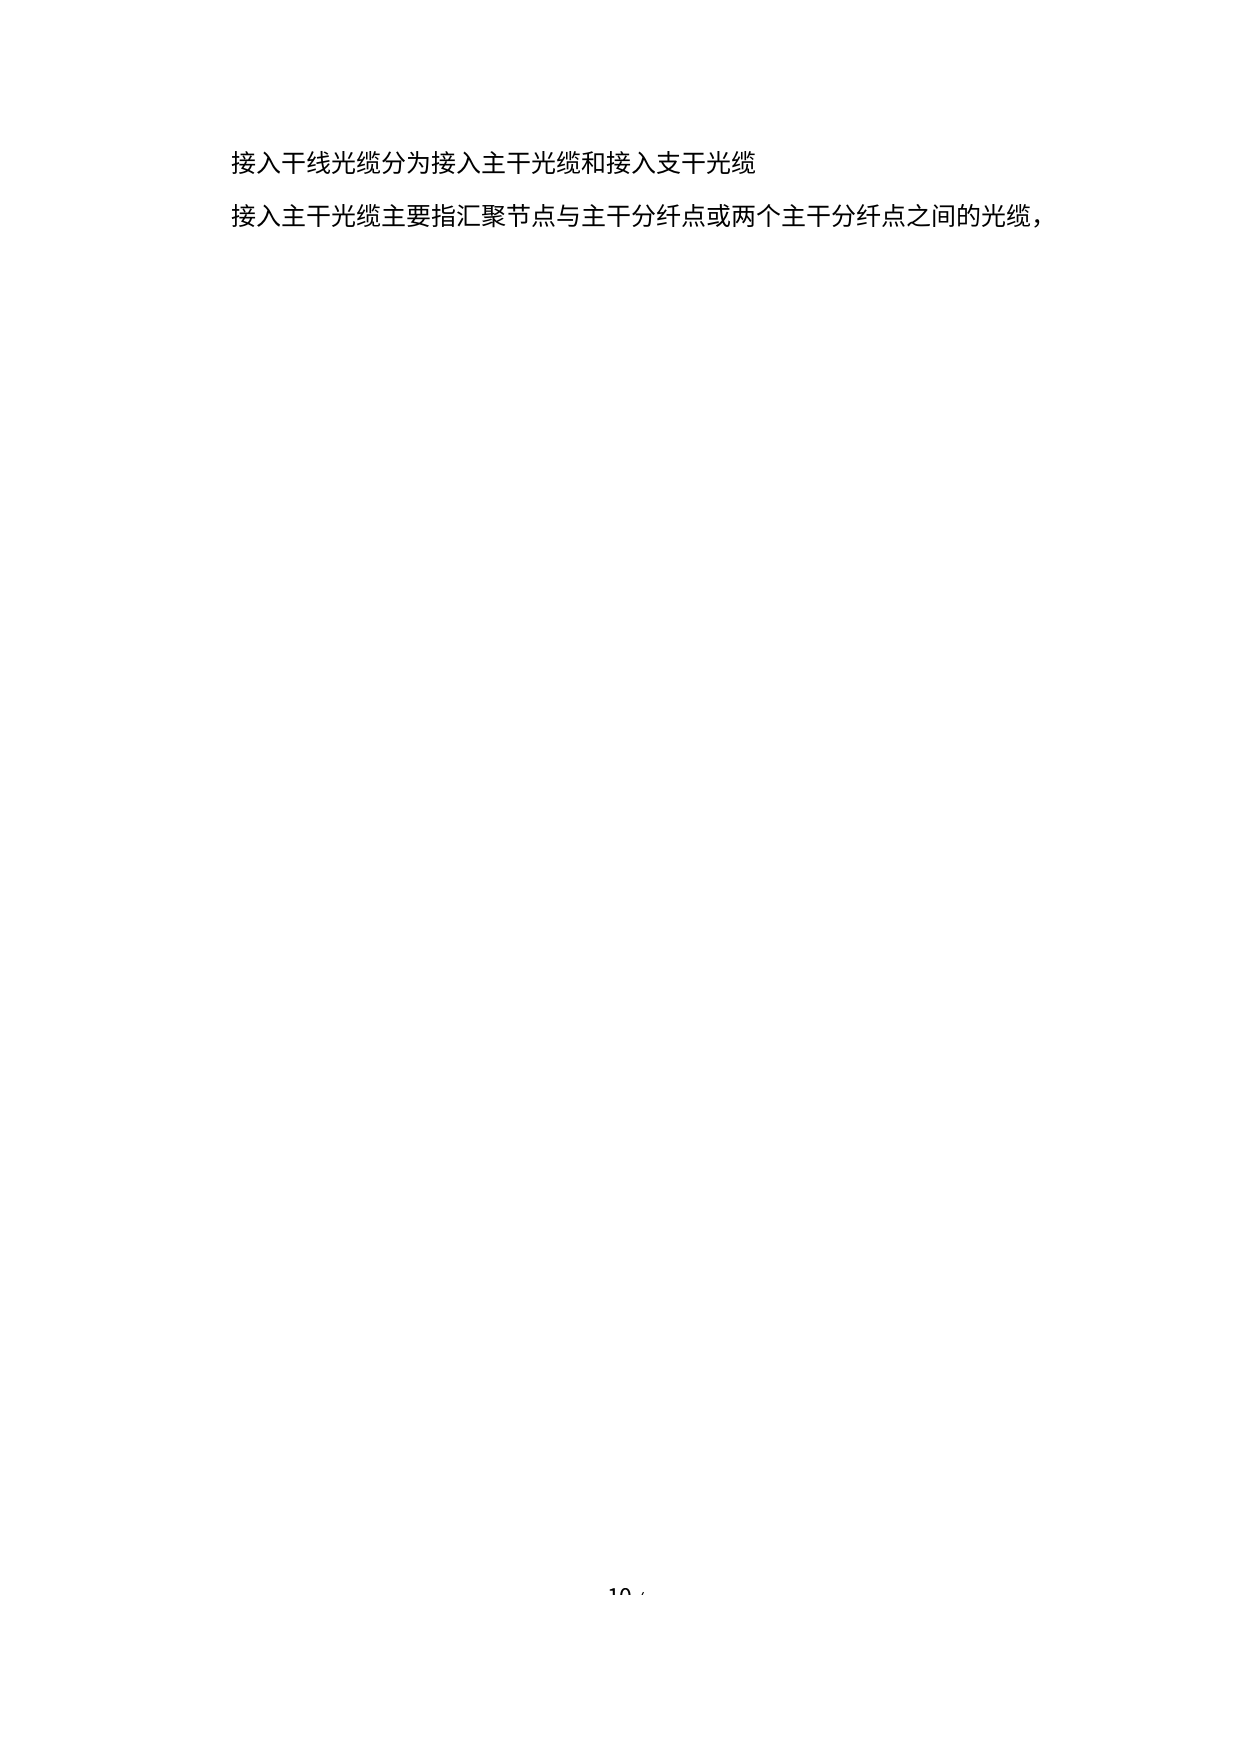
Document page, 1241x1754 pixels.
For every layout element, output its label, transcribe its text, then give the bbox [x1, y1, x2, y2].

text 接入主干光缆主要指汇聚节点与主干分纤点或两个主干分纤点之间的光缆， [231, 197, 1090, 233]
text 接入干线光缆分为接入主干光缆和接入支干光缆 [231, 144, 1090, 180]
